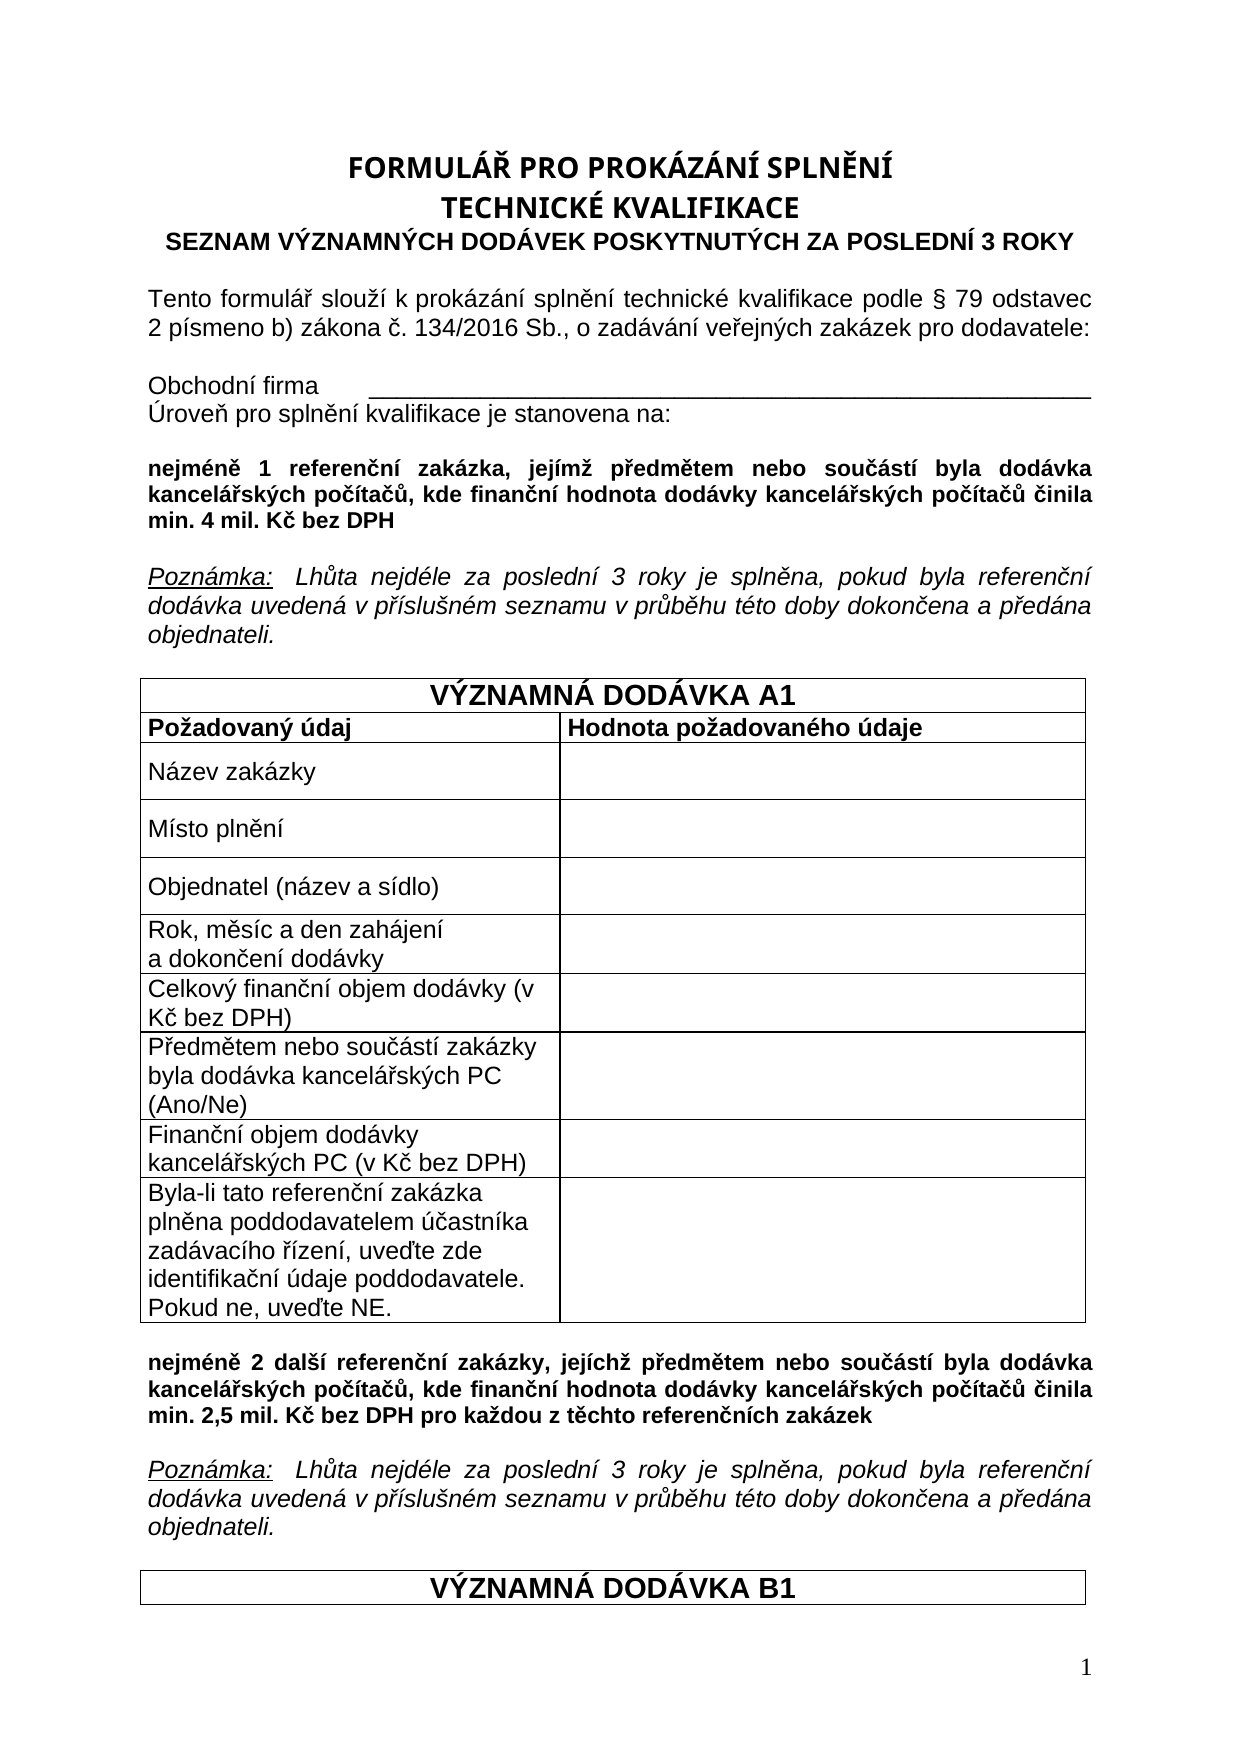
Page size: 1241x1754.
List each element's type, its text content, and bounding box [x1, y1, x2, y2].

table_cell [561, 800, 1085, 857]
table_cell Celkový finanční objem dodávky (v Kč bez DPH) [141, 974, 559, 1031]
table_cell Místo plnění [141, 800, 559, 857]
table_cell Předmětem nebo součástí zakázky byla dodávka kancelářských PC (Ano/Ne) [141, 1033, 559, 1119]
table_cell Rok, měsíc a den zahájení a dokončení dodávky [141, 915, 559, 973]
table_cell Požadovaný údaj [141, 713, 559, 742]
text Poznámka: Lhůta nejdéle za poslední 3 roky je splněna, pokud byla referenční dodávka uvedená v příslušném seznamu v průběhu této doby dokončena a předána objednateli. [148, 1455, 1093, 1541]
table_cell [561, 974, 1085, 1031]
table_cell [561, 743, 1085, 799]
text Poznámka: Lhůta nejdéle za poslední 3 roky je splněna, pokud byla referenční dodávka uvedená v příslušném seznamu v průběhu této doby dokončena a předána objednateli. [148, 562, 1093, 649]
table_cell [561, 1120, 1085, 1177]
table_header významná dodávka B1 [141, 1571, 1085, 1604]
table_cell Finanční objem dodávky kancelářských PC (v Kč bez DPH) [141, 1120, 559, 1177]
table_cell Objednatel (název a sídlo) [141, 858, 559, 914]
subtitle seznam významných dodávek poskytnutých za poslední 3 roky [148, 227, 1093, 256]
table_header významná dodávka A1 [141, 679, 1085, 712]
subtitle FORMULÁŘ PRO PROKÁZÁNÍ SPLNĚNÍ [148, 148, 1093, 187]
text Úroveň pro splnění kvalifikace je stanovena na: [148, 399, 1093, 428]
table_cell Název zakázky [141, 743, 559, 799]
subtitle TECHNICKÉ KVALIFIKACE [148, 187, 1093, 227]
table_cell [561, 915, 1085, 973]
list Tento formulář slouží k prokázání splnění technické kvalifikace podle § 79 odstavec 2 písmeno b) zákona č. 134/2016 Sb., o zadávání veřejných zakázek pro dodavatele: [148, 284, 1093, 342]
list Obchodní firma ____________________________________________________ [148, 371, 1093, 399]
text nejméně 2 další referenční zakázky, jejíchž předmětem nebo součástí byla dodávka kancelářských počítačů, kde finanční hodnota dodávky kancelářských počítačů činila min. 2,5 mil. Kč bez DPH pro každou z těchto referenčních zakázek [148, 1349, 1093, 1428]
table_cell [561, 1178, 1085, 1322]
table_cell [561, 858, 1085, 914]
table_cell [561, 1033, 1085, 1119]
text nejméně 1 referenční zakázka, jejímž předmětem nebo součástí byla dodávka kancelářských počítačů, kde finanční hodnota dodávky kancelářských počítačů činila min. 4 mil. Kč bez DPH [148, 454, 1093, 534]
table_cell Hodnota požadovaného údaje [561, 713, 1085, 742]
table_cell Byla-li tato referenční zakázka plněna poddodavatelem účastníka zadávacího řízení, uveďte zde identifikační údaje poddodavatele. Pokud ne, uveďte NE. [141, 1178, 559, 1322]
